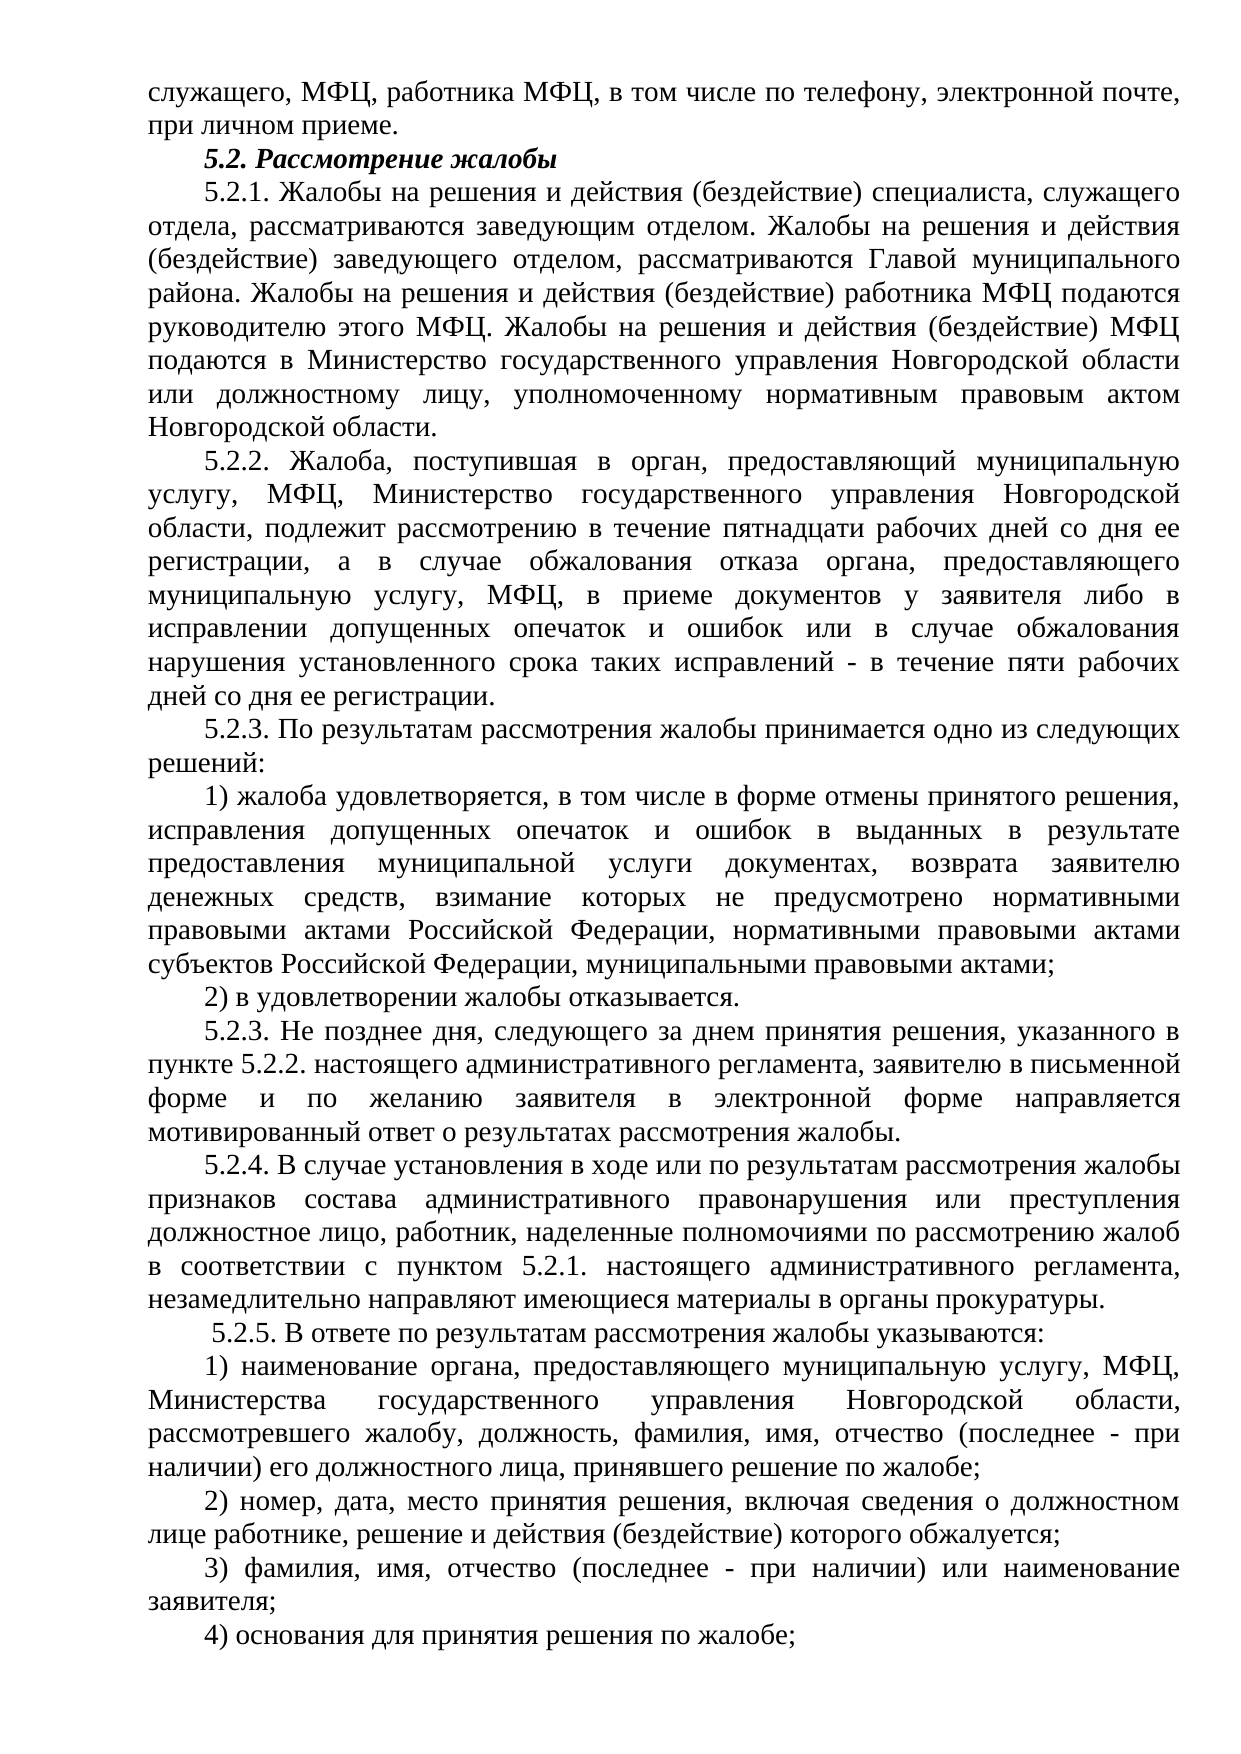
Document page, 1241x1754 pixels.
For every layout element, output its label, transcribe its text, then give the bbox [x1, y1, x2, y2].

text 5.2.3. По результатам рассмотрения жалобы принимается одно из следующих решений: [148, 711, 1181, 778]
text 1) наименование органа, предоставляющего муниципальную услугу, МФЦ, Министерства государственного управления Новгородской области, рассмотревшего жалобу, должность, фамилия, имя, отчество (последнее - при наличии) его должностного лица, принявшего решение по жалобе; [148, 1348, 1181, 1483]
text 1) жалоба удовлетворяется, в том числе в форме отмены принятого решения, исправления допущенных опечаток и ошибок в выданных в результате предоставления муниципальной услуги документах, возврата заявителю денежных средств, взимание которых не предусмотрено нормативными правовыми актами Российской Федерации, нормативными правовыми актами субъектов Российской Федерации, муниципальными правовыми актами; [148, 778, 1181, 979]
text 4) основания для принятия решения по жалобе; [148, 1617, 1181, 1650]
text 5.2.3. Не позднее дня, следующего за днем принятия решения, указанного в пункте 5.2.2. настоящего административного регламента, заявителю в письменной форме и по желанию заявителя в электронной форме направляется мотивированный ответ о результатах рассмотрения жалобы. [148, 1013, 1181, 1147]
text 5.2. Рассмотрение жалобы [148, 141, 1181, 174]
text 5.2.1. Жалобы на решения и действия (бездействие) специалиста, служащего отдела, рассматриваются заведующим отделом. Жалобы на решения и действия (бездействие) заведующего отделом, рассматриваются Главой муниципального района. Жалобы на решения и действия (бездействие) работника МФЦ подаются руководителю этого МФЦ. Жалобы на решения и действия (бездействие) МФЦ подаются в Министерство государственного управления Новгородской области или должностному лицу, уполномоченному нормативным правовым актом Новгородской области. [148, 174, 1181, 443]
text 3) фамилия, имя, отчество (последнее - при наличии) или наименование заявителя; [148, 1550, 1181, 1617]
text 5.2.4. В случае установления в ходе или по результатам рассмотрения жалобы признаков состава административного правонарушения или преступления должностное лицо, работник, наделенные полномочиями по рассмотрению жалоб в соответствии с пунктом 5.2.1. настоящего административного регламента, незамедлительно направляют имеющиеся материалы в органы прокуратуры. [148, 1147, 1181, 1315]
text 2) в удовлетворении жалобы отказывается. [148, 979, 1181, 1013]
text 5.2.5. В ответе по результатам рассмотрения жалобы указываются: [148, 1315, 1181, 1348]
text 2) номер, дата, место принятия решения, включая сведения о должностном лице работнике, решение и действия (бездействие) которого обжалуется; [148, 1483, 1181, 1550]
text 5.2.2. Жалоба, поступившая в орган, предоставляющий муниципальную услугу, МФЦ, Министерство государственного управления Новгородской области, подлежит рассмотрению в течение пятнадцати рабочих дней со дня ее регистрации, а в случае обжалования отказа органа, предоставляющего муниципальную услугу, МФЦ, в приеме документов у заявителя либо в исправлении допущенных опечаток и ошибок или в случае обжалования нарушения установленного срока таких исправлений - в течение пяти рабочих дней со дня ее регистрации. [148, 443, 1181, 711]
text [148, 74, 1181, 141]
